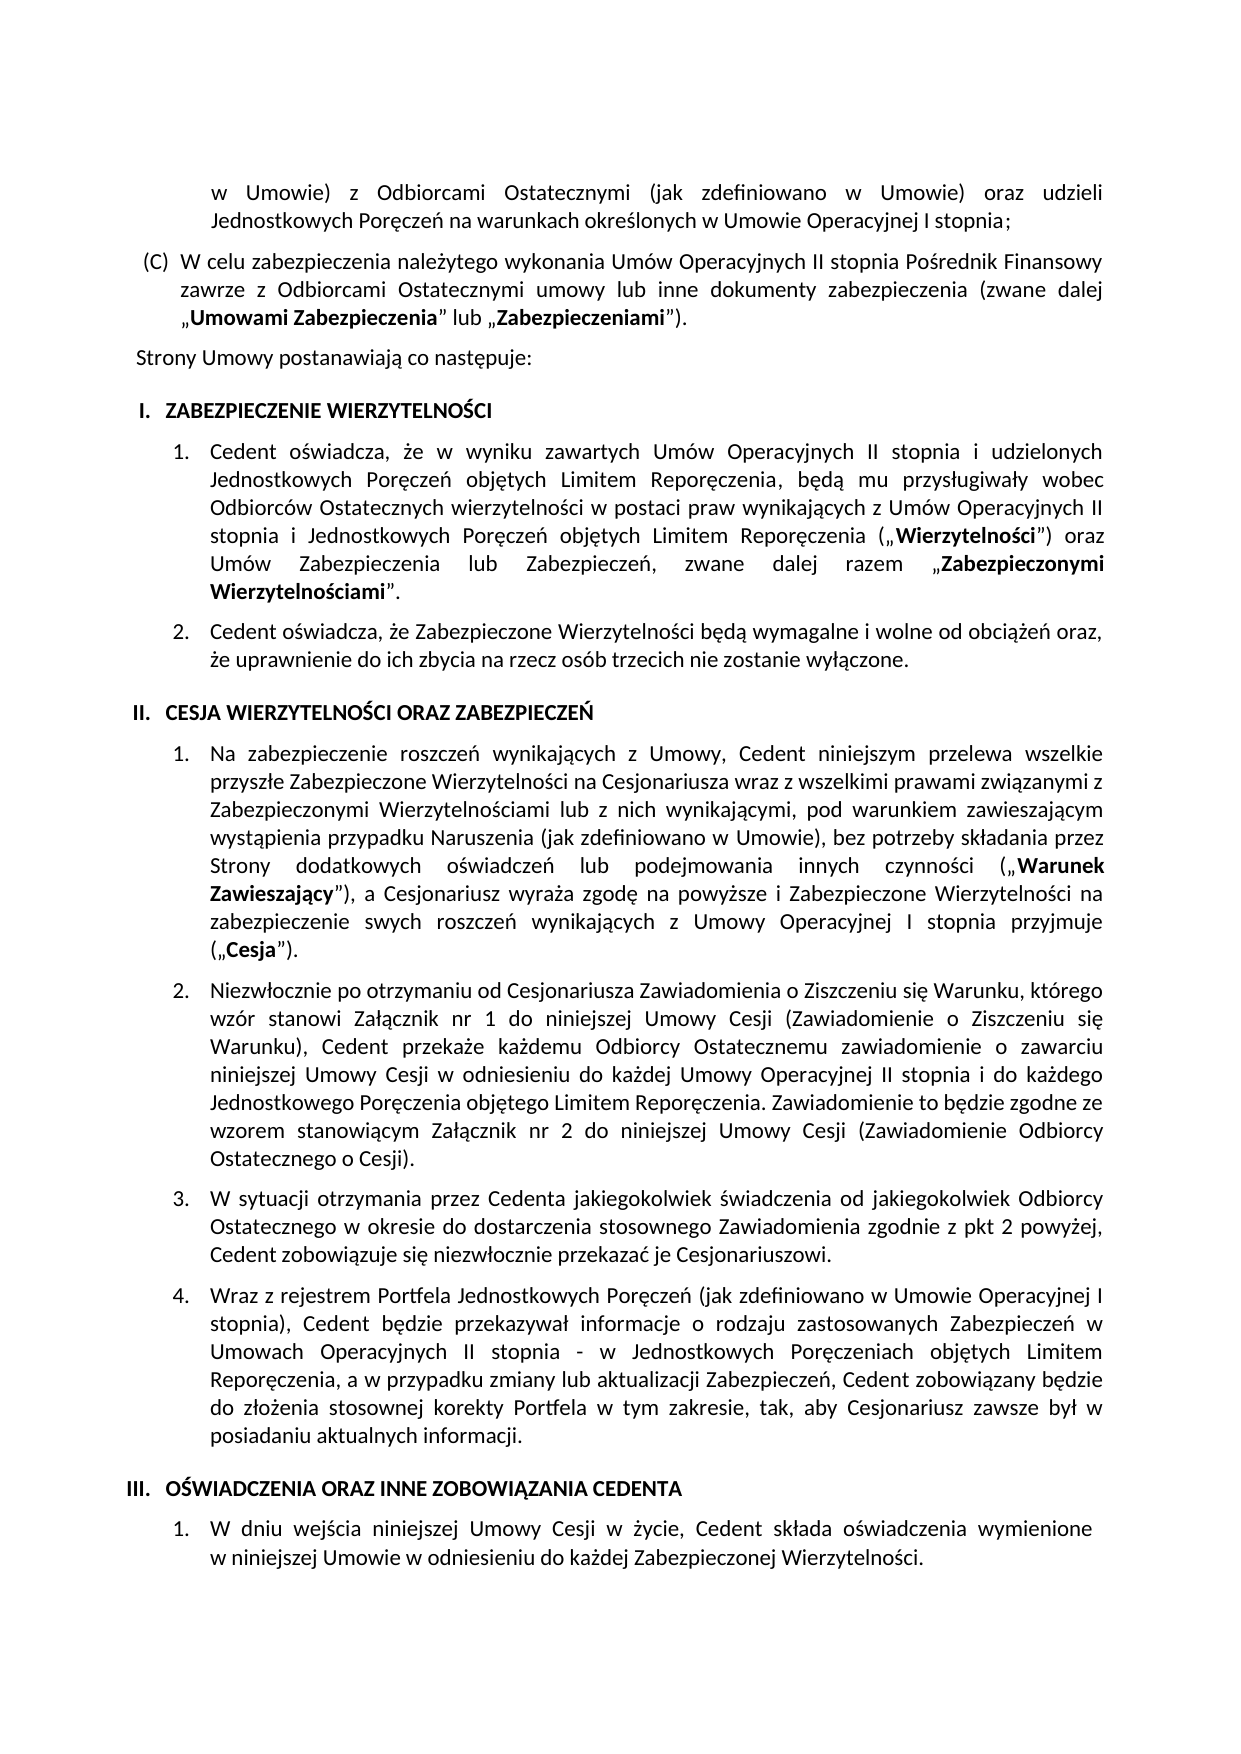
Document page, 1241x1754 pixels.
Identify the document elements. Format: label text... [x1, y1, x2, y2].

list W sytuacji otrzymania przez Cedenta jakiegokolwiek świadczenia od jakiegokolwiek Odbiorcy Ostatecznego w okresie do dostarczenia stosownego Zawiadomienia zgodnie z pkt 2 powyżej, Cedent zobowiązuje się niezwłocznie przekazać je Cesjonariuszowi. [172, 1184, 1104, 1268]
list OŚWIADCZENIA ORAZ INNE ZOBOWIĄZANIA CEDENTA [151, 1474, 1104, 1502]
list Wraz z rejestrem Portfela Jednostkowych Poręczeń (jak zdefiniowano w Umowie Operacyjnej I stopnia), Cedent będzie przekazywał informacje o rodzaju zastosowanych Zabezpieczeń w Umowach Operacyjnych II stopnia - w Jednostkowych Poręczeniach objętych Limitem Reporęczenia, a w przypadku zmiany lub aktualizacji Zabezpieczeń, Cedent zobowiązany będzie do złożenia stosownej korekty Portfela w tym zakresie, tak, aby Cesjonariusz zawsze był w posiadaniu aktualnych informacji. [172, 1281, 1104, 1449]
list Niezwłocznie po otrzymaniu od Cesjonariusza Zawiadomienia o Ziszczeniu się Warunku, którego wzór stanowi Załącznik nr 1 do niniejszej Umowy Cesji (Zawiadomienie o Ziszczeniu się Warunku), Cedent przekaże każdemu Odbiorcy Ostatecznemu zawiadomienie o zawarciu niniejszej Umowy Cesji w odniesieniu do każdej Umowy Operacyjnej II stopnia i do każdego Jednostkowego Poręczenia objętego Limitem Reporęczenia. Zawiadomienie to będzie zgodne ze wzorem stanowiącym Załącznik nr 2 do niniejszej Umowy Cesji (Zawiadomienie Odbiorcy Ostatecznego o Cesji). [172, 976, 1104, 1172]
text Strony Umowy postanawiają co następuje: [136, 343, 1104, 371]
list CESJA WIERZYTELNOŚCI ORAZ ZABEZPIECZEŃ [151, 698, 1104, 727]
list w Umowie) z Odbiorcami Ostatecznymi (jak zdefiniowano w Umowie) oraz udzieli Jednostkowych Poręczeń na warunkach określonych w Umowie Operacyjnej I stopnia; [211, 178, 1104, 234]
list Cedent oświadcza, że Zabezpieczone Wierzytelności będą wymagalne i wolne od obciążeń oraz, że uprawnienie do ich zbycia na rzecz osób trzecich nie zostanie wyłączone. [172, 617, 1104, 673]
list Cedent oświadcza, że w wyniku zawartych Umów Operacyjnych II stopnia i udzielonych Jednostkowych Poręczeń objętych Limitem Reporęczenia, będą mu przysługiwały wobec Odbiorców Ostatecznych wierzytelności w postaci praw wynikających z Umów Operacyjnych II stopnia i Jednostkowych Poręczeń objętych Limitem Reporęczenia („Wierzytelności”) oraz Umów Zabezpieczenia lub Zabezpieczeń, zwane dalej razem „Zabezpieczonymi Wierzytelnościami”. [172, 437, 1104, 605]
list W dniu wejścia niniejszej Umowy Cesji w życie, Cedent składa oświadczenia wymienione w niniejszej Umowie w odniesieniu do każdej Zabezpieczonej Wierzytelności. [172, 1514, 1104, 1571]
list W celu zabezpieczenia należytego wykonania Umów Operacyjnych II stopnia Pośrednik Finansowy zawrze z Odbiorcami Ostatecznymi umowy lub inne dokumenty zabezpieczenia (zwane dalej „Umowami Zabezpieczenia” lub „Zabezpieczeniami”). [143, 247, 1104, 331]
list Na zabezpieczenie roszczeń wynikających z Umowy, Cedent niniejszym przelewa wszelkie przyszłe Zabezpieczone Wierzytelności na Cesjonariusza wraz z wszelkimi prawami związanymi z Zabezpieczonymi Wierzytelnościami lub z nich wynikającymi, pod warunkiem zawieszającym wystąpienia przypadku Naruszenia (jak zdefiniowano w Umowie), bez potrzeby składania przez Strony dodatkowych oświadczeń lub podejmowania innych czynności („Warunek Zawieszający”), a Cesjonariusz wyraża zgodę na powyższe i Zabezpieczone Wierzytelności na zabezpieczenie swych roszczeń wynikających z Umowy Operacyjnej I stopnia przyjmuje („Cesja”). [172, 739, 1104, 963]
list ZABEZPIECZENIE WIERZYTELNOŚCI [151, 396, 1104, 424]
